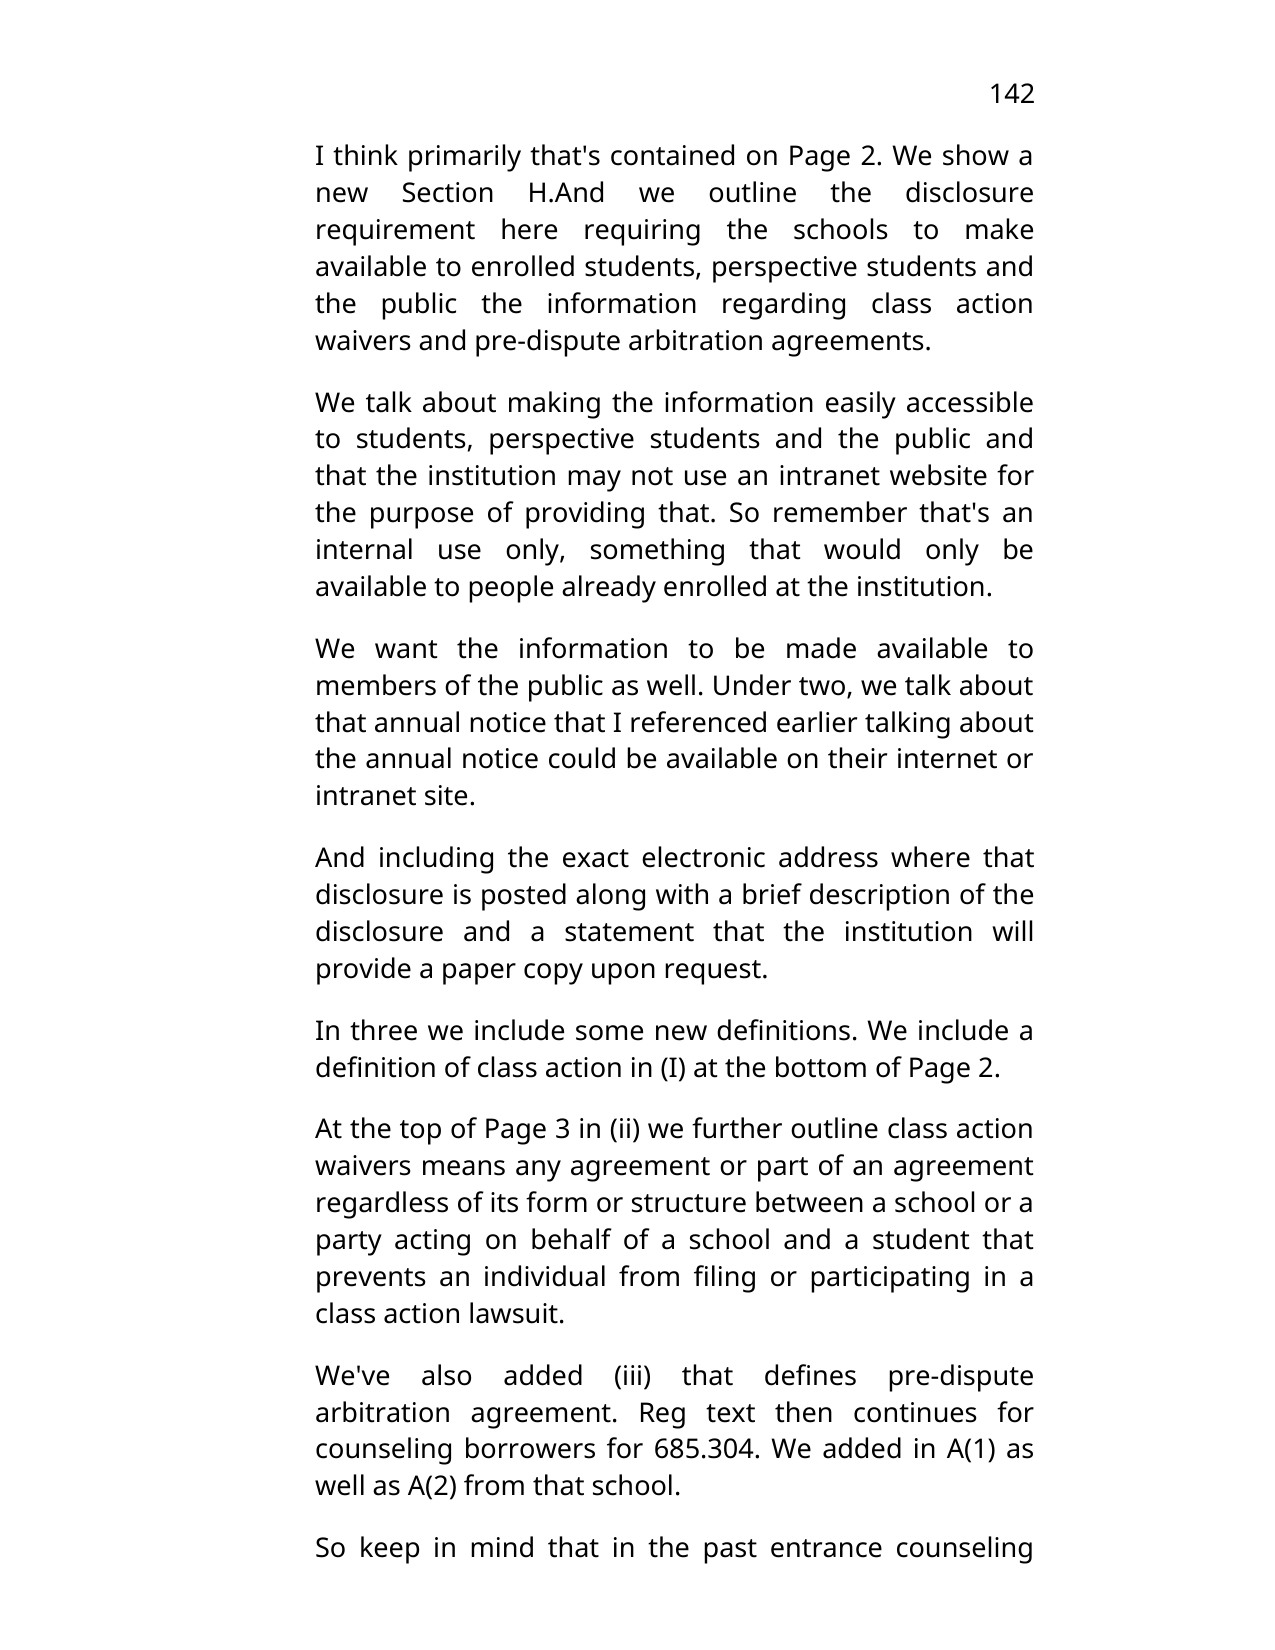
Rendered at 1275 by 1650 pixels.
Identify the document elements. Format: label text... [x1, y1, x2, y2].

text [315, 1529, 1035, 1566]
text In three we include some new definitions. We include a definition of class action in (I) at the bottom of Page 2. [315, 1011, 1035, 1085]
text We want the information to be made available to members of the public as well. Under two, we talk about that annual notice that I referenced earlier talking about the annual notice could be available on their internet or intranet site. [315, 629, 1035, 814]
text We talk about making the information easily accessible to students, perspective students and the public and that the institution may not use an intranet website for the purpose of providing that. So remember that's an internal use only, something that would only be available to people already enrolled at the institution. [315, 383, 1035, 604]
text We've also added (iii) that defines pre-dispute arbitration agreement. Reg text then continues for counseling borrowers for 685.304. We added in A(1) as well as A(2) from that school. [315, 1356, 1035, 1504]
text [315, 137, 1035, 358]
text At the top of Page 3 in (ii) we further outline class action waivers means any agreement or part of an agreement regardless of its form or structure between a school or a party acting on behalf of a school and a student that prevents an individual from filing or participating in a class action lawsuit. [315, 1110, 1035, 1331]
text And including the exact electronic address where that disclosure is posted along with a brief description of the disclosure and a statement that the institution will provide a paper copy upon request. [315, 839, 1035, 986]
